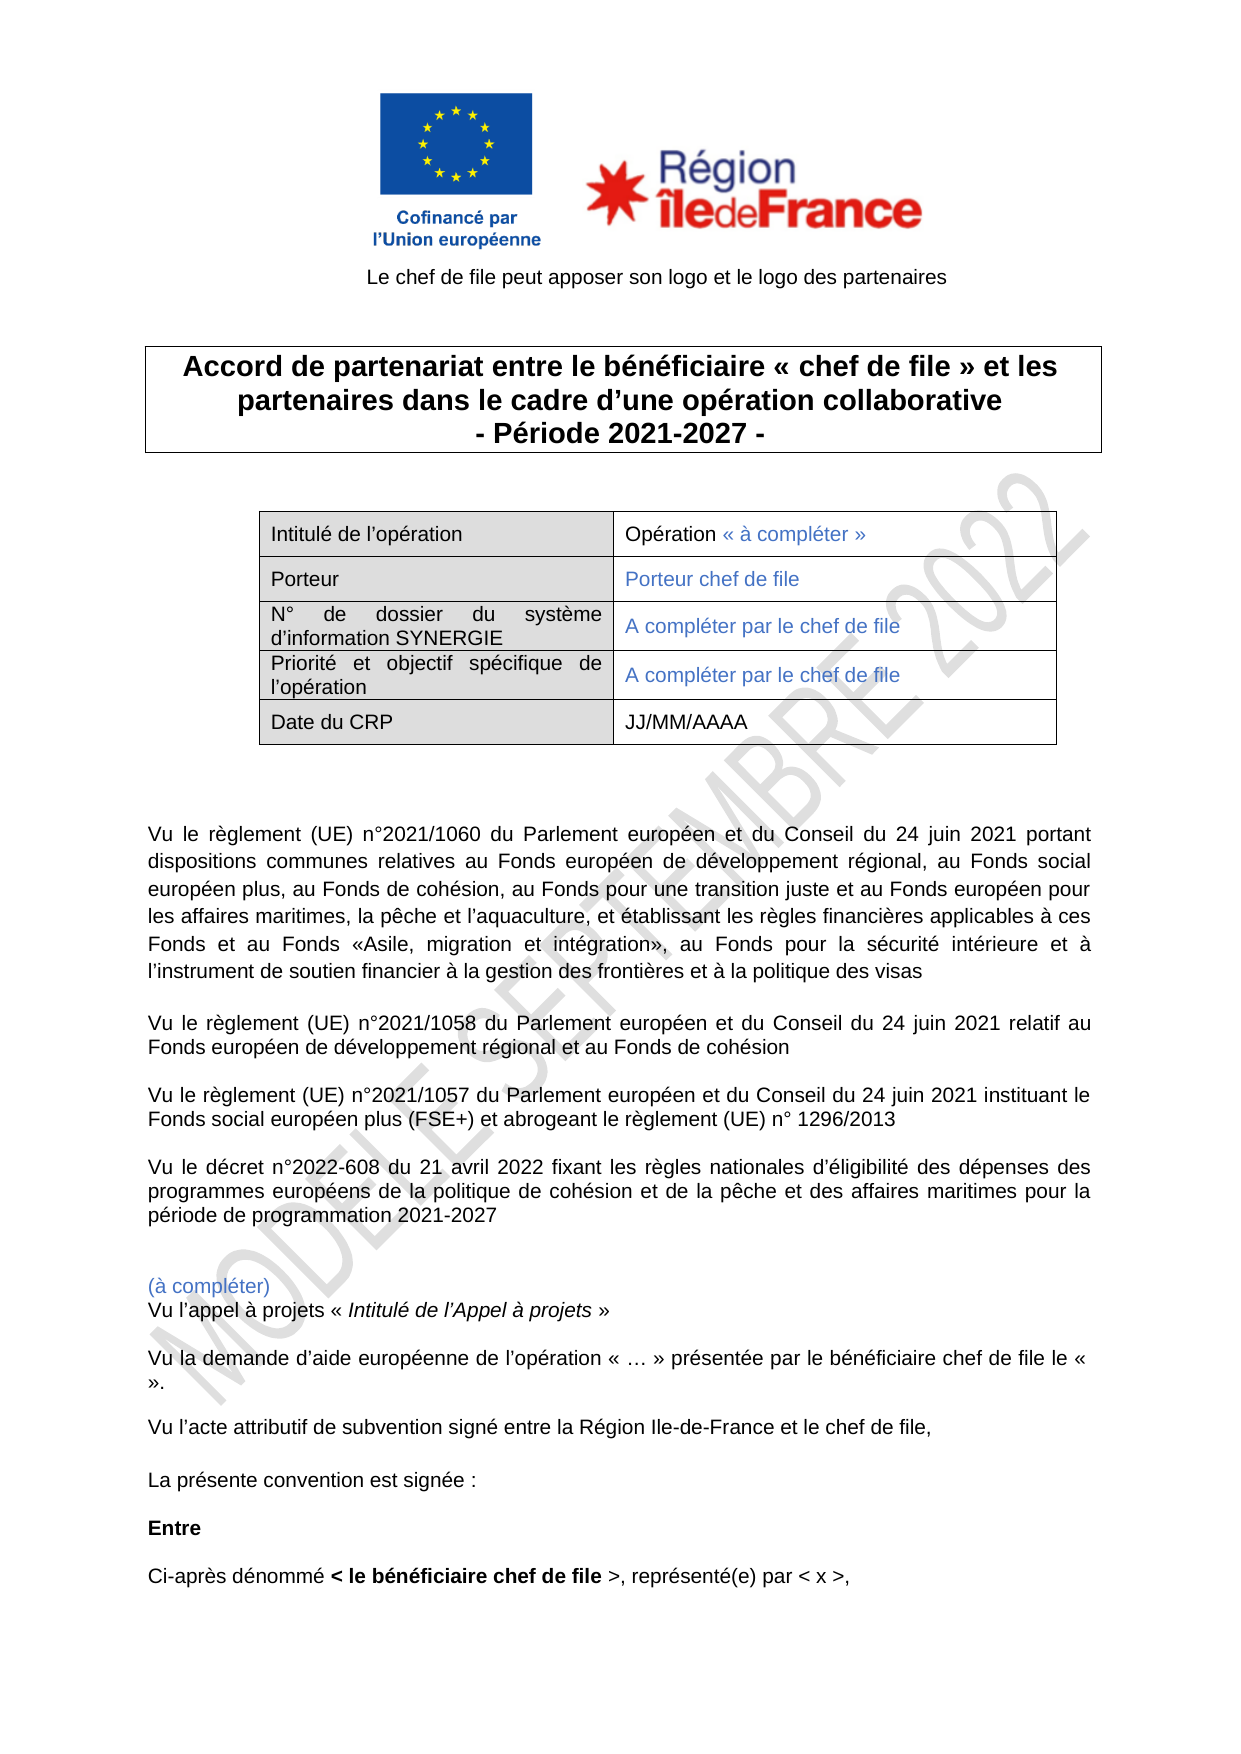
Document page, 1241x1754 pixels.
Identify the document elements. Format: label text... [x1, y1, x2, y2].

table_cell Priorité et objectif spécifique de l’opération [260, 651, 613, 699]
table_cell Porteur chef de file [614, 557, 1056, 601]
text (à compléter) [148, 1274, 1093, 1298]
text Le chef de file peut apposer son logo et le logo des partenaires [221, 265, 1093, 289]
text Vu la demande d’aide européenne de l’opération « … » présentée par le bénéficiaire chef de file le « ». [148, 1346, 1093, 1394]
text - Période 2021-2027 - [146, 413, 1101, 452]
text Vu l’acte attributif de subvention signé entre la Région Ile-de-France et le chef de file, [148, 1415, 1093, 1439]
text Accord de partenariat entre le bénéficiaire « chef de file » et les partenaires dans le cadre d’une opération collaborative [146, 347, 1101, 413]
text Entre [148, 1516, 1093, 1539]
table_cell A compléter par le chef de file [614, 602, 1056, 650]
text Vu le décret n°2022-608 du 21 avril 2022 fixant les règles nationales d’éligibilité des dépenses des programmes européens de la politique de cohésion et de la pêche et des affaires maritimes pour la période de programmation 2021-2027 [148, 1154, 1093, 1226]
text Vu l’appel à projets « Intitulé de l’Appel à projets » [148, 1298, 1093, 1322]
text Ci-après dénommé < le bénéficiaire chef de file >, représenté(e) par < x >, [148, 1563, 1093, 1587]
table_header Intitulé de l’opération [260, 512, 613, 556]
table_cell Date du CRP [260, 700, 613, 744]
table_cell Porteur [260, 557, 613, 601]
picture [362, 75, 959, 265]
text Vu le règlement (UE) n°2021/1057 du Parlement européen et du Conseil du 24 juin 2021 instituant le Fonds social européen plus (FSE+) et abrogeant le règlement (UE) n° 1296/2013 [148, 1083, 1093, 1131]
text La présente convention est signée : [148, 1468, 1093, 1492]
text Vu le règlement (UE) n°2021/1060 du Parlement européen et du Conseil du 24 juin 2021 portant dispositions communes relatives au Fonds européen de développement régional, au Fonds social européen plus, au Fonds de cohésion, au Fonds pour une transition juste et au Fonds européen pour les affaires maritimes, la pêche et l’aquaculture, et établissant les règles financières applicables à ces Fonds et au Fonds «Asile, migration et intégration», au Fonds pour la sécurité intérieure et à l’instrument de soutien financier à la gestion des frontières et à la politique des visas [148, 822, 1093, 983]
table_cell JJ/MM/AAAA [614, 700, 1056, 744]
text Vu le règlement (UE) n°2021/1058 du Parlement européen et du Conseil du 24 juin 2021 relatif au Fonds européen de développement régional et au Fonds de cohésion [148, 1011, 1093, 1059]
table_cell N° de dossier du système d’information SYNERGIE [260, 602, 613, 650]
table_cell A compléter par le chef de file [614, 651, 1056, 699]
table_header Opération « à compléter » [614, 512, 1056, 556]
